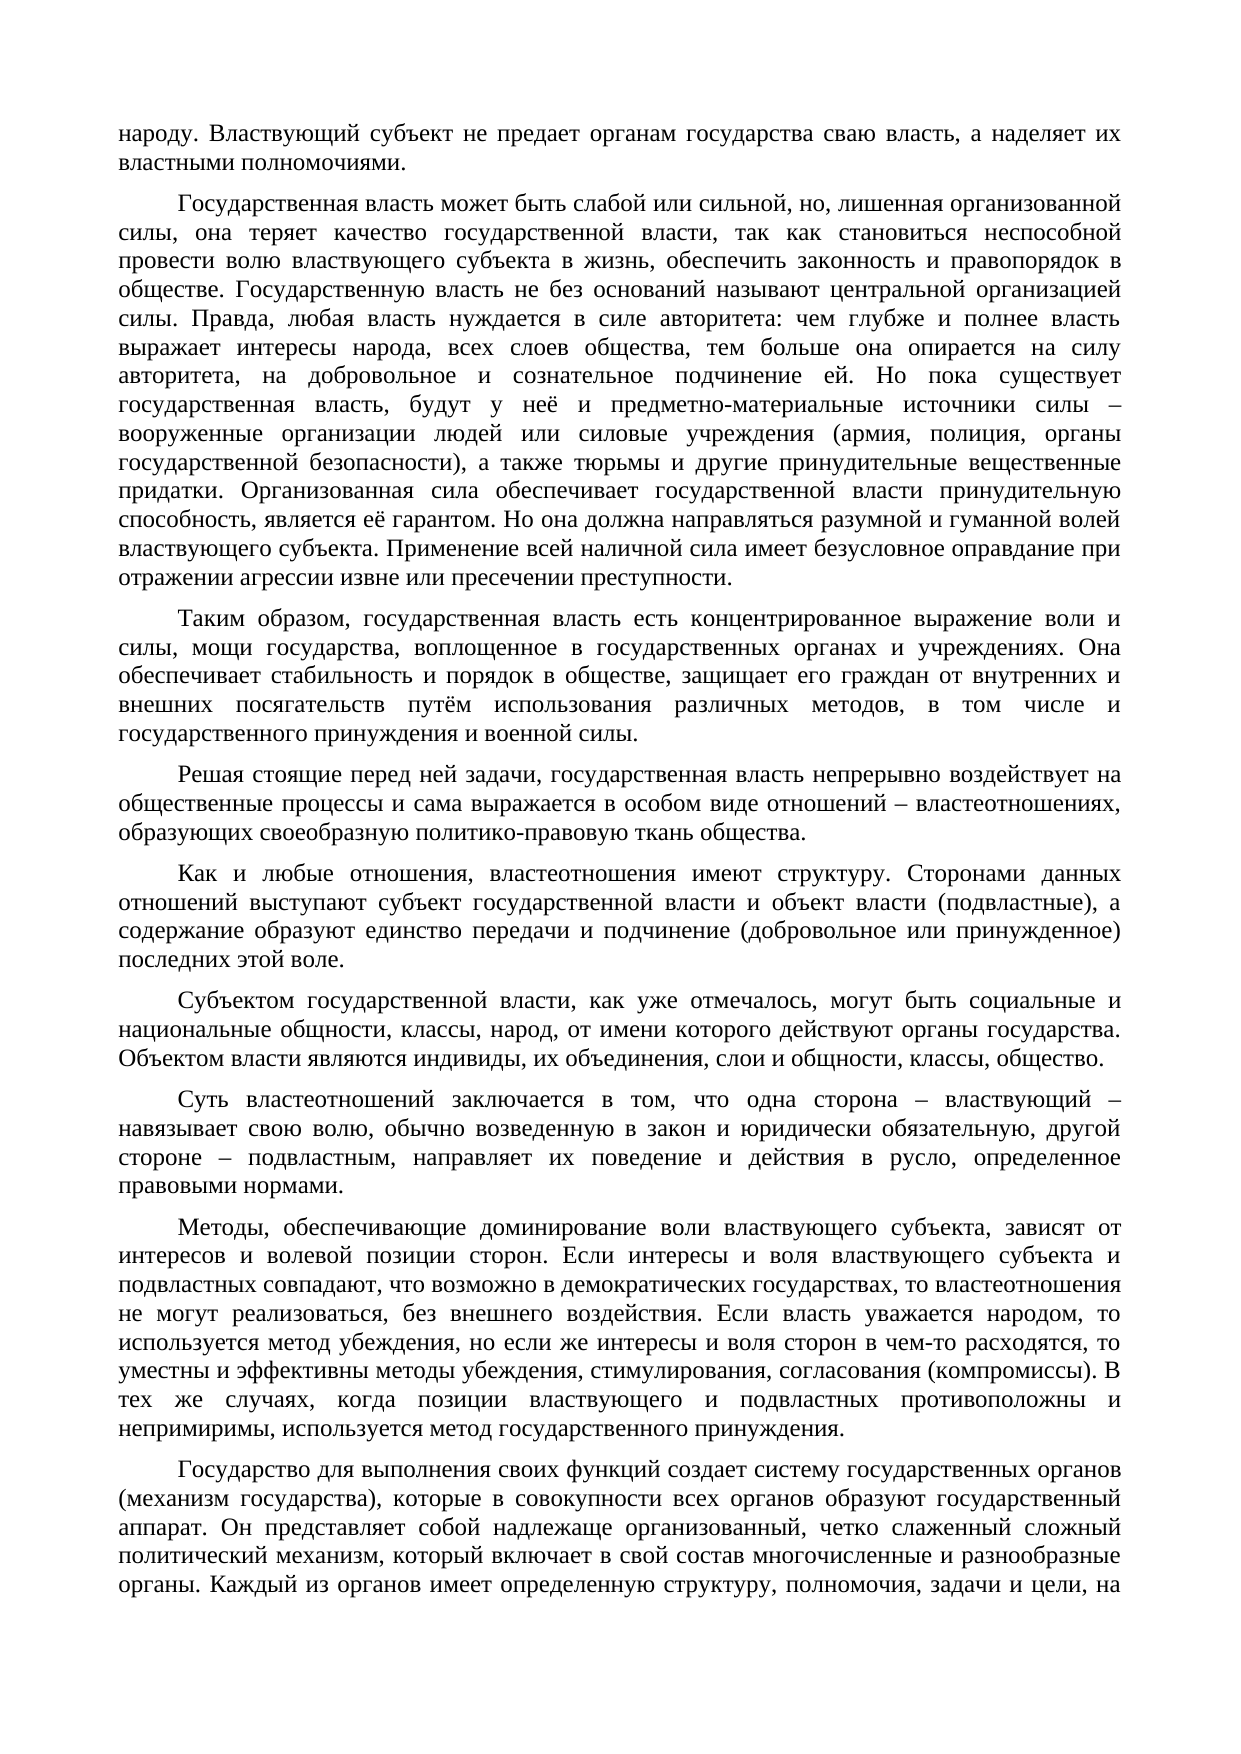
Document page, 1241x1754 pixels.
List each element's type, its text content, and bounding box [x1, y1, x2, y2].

text Государственная власть может быть слабой или сильной, но, лишенная организованной силы, она теряет качество государственной власти, так как становиться неспособной провести волю властвующего субъекта в жизнь, обеспечить законность и правопорядок в обществе. Государственную власть не без оснований называют центральной организацией силы. Правда, любая власть нуждается в силе авторитета: чем глубже и полнее власть выражает интересы народа, всех слоев общества, тем больше она опирается на силу авторитета, на добровольное и сознательное подчинение ей. Но пока существует государственная власть, будут у неё и предметно-материальные источники силы – вооруженные организации людей или силовые учреждения (армия, полиция, органы государственной безопасности), а также тюрьмы и другие принудительные вещественные придатки. Организованная сила обеспечивает государственной власти принудительную способность, является её гарантом. Но она должна направляться разумной и гуманной волей властвующего субъекта. Применение всей наличной сила имеет безусловное оправдание при отражении агрессии извне или пресечении преступности. [118, 188, 1122, 591]
text Субъектом государственной власти, как уже отмечалось, могут быть социальные и национальные общности, классы, народ, от имени которого действуют органы государства. Объектом власти являются индивиды, их объединения, слои и общности, классы, общество. [118, 986, 1122, 1072]
text Решая стоящие перед ней задачи, государственная власть непрерывно воздействует на общественные процессы и сама выражается в особом виде отношений – властеотношениях, образующих своеобразную политико-правовую ткань общества. [118, 759, 1122, 846]
text Как и любые отношения, властеотношения имеют структуру. Сторонами данных отношений выступают субъект государственной власти и объект власти (подвластные), а содержание образуют единство передачи и подчинение (добровольное или принужденное) последних этой воле. [118, 858, 1122, 973]
text Методы, обеспечивающие доминирование воли властвующего субъекта, зависят от интересов и волевой позиции сторон. Если интересы и воля властвующего субъекта и подвластных совпадают, что возможно в демократических государствах, то властеотношения не могут реализоваться, без внешнего воздействия. Если власть уважается народом, то используется метод убеждения, но если же интересы и воля сторон в чем-то расходятся, то уместны и эффективны методы убеждения, стимулирования, согласования (компромиссы). В тех же случаях, когда позиции властвующего и подвластных противоположны и непримиримы, используется метод государственного принуждения. [118, 1212, 1122, 1442]
text Таким образом, государственная власть есть концентрированное выражение воли и силы, мощи государства, воплощенное в государственных органах и учреждениях. Она обеспечивает стабильность и порядок в обществе, защищает его граждан от внутренних и внешних посягательств путём использования различных методов, в том числе и государственного принуждения и военной силы. [118, 603, 1122, 747]
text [118, 118, 1122, 176]
text Суть властеотношений заключается в том, что одна сторона – властвующий – навязывает свою волю, обычно возведенную в закон и юридически обязательную, другой стороне – подвластным, направляет их поведение и действия в русло, определенное правовыми нормами. [118, 1084, 1122, 1199]
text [118, 1454, 1122, 1598]
